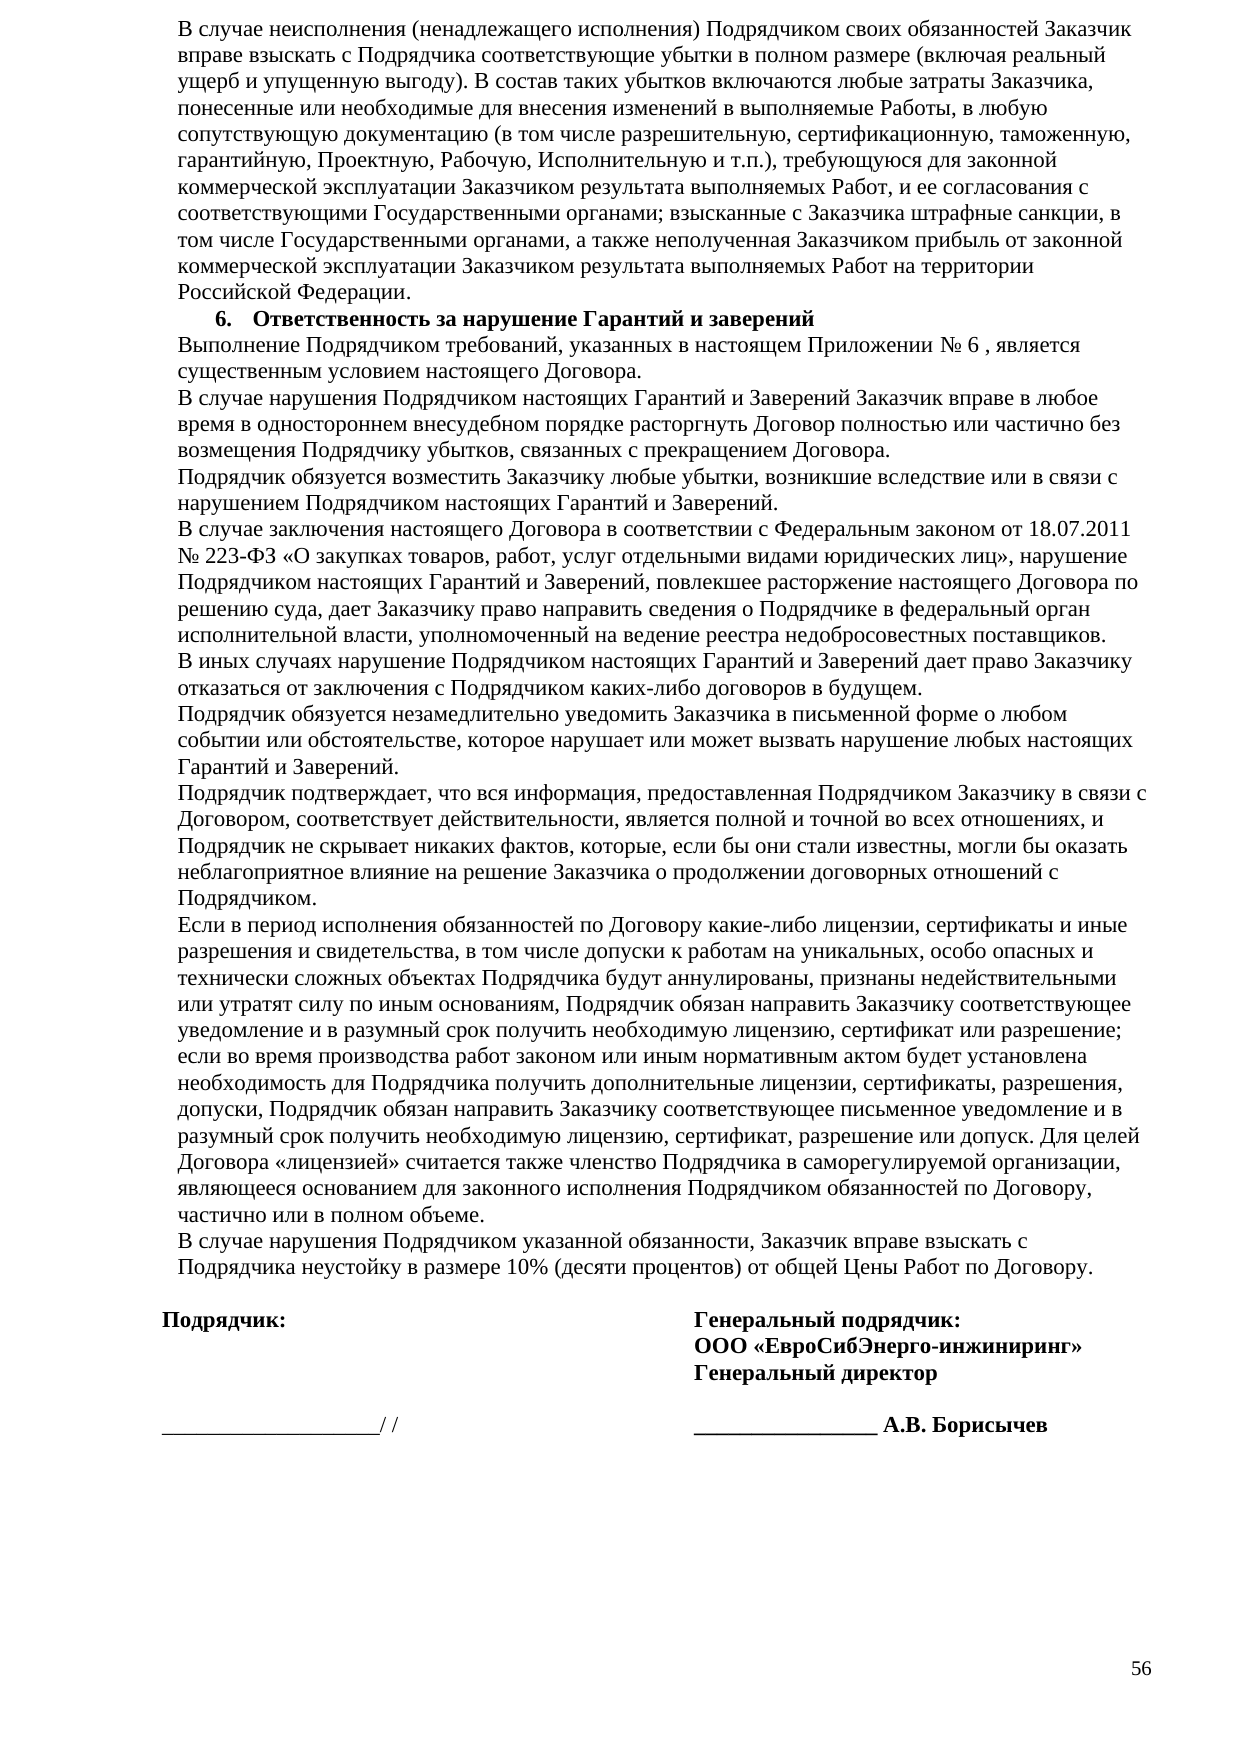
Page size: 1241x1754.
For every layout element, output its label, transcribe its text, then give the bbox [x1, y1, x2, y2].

text В иных случаях нарушение Подрядчиком настоящих Гарантий и Заверений дает право Заказчику отказаться от заключения с Подрядчиком каких-либо договоров в будущем. [177, 647, 1152, 700]
text В случае нарушения Подрядчиком указанной обязанности, Заказчик вправе взыскать с Подрядчика неустойку в размере 10% (десяти процентов) от общей Цены Работ по Договору. [177, 1227, 1152, 1280]
text Подрядчик обязуется незамедлительно уведомить Заказчика в письменной форме о любом событии или обстоятельстве, которое нарушает или может вызвать нарушение любых настоящих Гарантий и Заверений. [177, 700, 1152, 779]
text Если в период исполнения обязанностей по Договору какие-либо лицензии, сертификаты и иные разрешения и свидетельства, в том числе допуски к работам на уникальных, особо опасных и технически сложных объектах Подрядчика будут аннулированы, признаны недействительными или утратят силу по иным основаниям, Подрядчик обязан направить Заказчику соответствующее уведомление и в разумный срок получить необходимую лицензию, сертификат или разрешение; если во время производства работ законом или иным нормативным актом будет установлена необходимость для Подрядчика получить дополнительные лицензии, сертификаты, разрешения, допуски, Подрядчик обязан направить Заказчику соответствующее письменное уведомление и в разумный срок получить необходимую лицензию, сертификат, разрешение или допуск. Для целей Договора «лицензией» считается также членство Подрядчика в саморегулируемой организации, являющееся основанием для законного исполнения Подрядчиком обязанностей по Договору, частично или в полном объеме. [177, 911, 1152, 1227]
text В случае заключения настоящего Договора в соответствии с Федеральным законом от 18.07.2011 № 223-ФЗ «О закупках товаров, работ, услуг отдельными видами юридических лиц», нарушение Подрядчиком настоящих Гарантий и Заверений, повлекшее расторжение настоящего Договора по решению суда, дает Заказчику право направить сведения о Подрядчике в федеральный орган исполнительной власти, уполномоченный на ведение реестра недобросовестных поставщиков. [177, 516, 1152, 647]
text В случае нарушения Подрядчиком настоящих Гарантий и Заверений Заказчик вправе в любое время в одностороннем внесудебном порядке расторгнуть Договор полностью или частично без возмещения Подрядчику убытков, связанных с прекращением Договора. [177, 384, 1152, 463]
table_header Генеральный подрядчик: ООО «ЕвроСибЭнерго-инжиниринг» Генеральный директор ________________ А.В. Борисычев [683, 1306, 1128, 1461]
list Ответственность за нарушение Гарантий и заверений [215, 305, 1152, 331]
text Подрядчик обязуется возместить Заказчику любые убытки, возникшие вследствие или в связи с нарушением Подрядчиком настоящих Гарантий и Заверений. [177, 463, 1152, 516]
table_header Подрядчик: ___________________/ / [151, 1306, 683, 1461]
text Выполнение Подрядчиком требований, указанных в настоящем Приложении № 6 Гарантии и заверения, является существенным условием настоящего Договора. [177, 331, 1152, 384]
text В случае неисполнения (ненадлежащего исполнения) Подрядчиком своих обязанностей Заказчик вправе взыскать с Подрядчика соответствующие убытки в полном размере (включая реальный ущерб и упущенную выгоду). В состав таких убытков включаются любые затраты Заказчика, понесенные или необходимые для внесения изменений в выполняемые Работы, в любую сопутствующую документацию (в том числе разрешительную, сертификационную, таможенную, гарантийную, Проектную, Рабочую, Исполнительную и т.п.), требующуюся для законной коммерческой эксплуатации Заказчиком результата выполняемых Работ, и ее согласования с соответствующими Государственными органами; взысканные с Заказчика штрафные санкции, в том числе Государственными органами, а также неполученная Заказчиком прибыль от законной коммерческой эксплуатации Заказчиком результата выполняемых Работ на территории Российской Федерации. [177, 15, 1152, 305]
text Подрядчик подтверждает, что вся информация, предоставленная Подрядчиком Заказчику в связи с Договором, соответствует действительности, является полной и точной во всех отношениях, и Подрядчик не скрывает никаких фактов, которые, если бы они стали известны, могли бы оказать неблагоприятное влияние на решение Заказчика о продолжении договорных отношений с Подрядчиком. [177, 779, 1152, 911]
